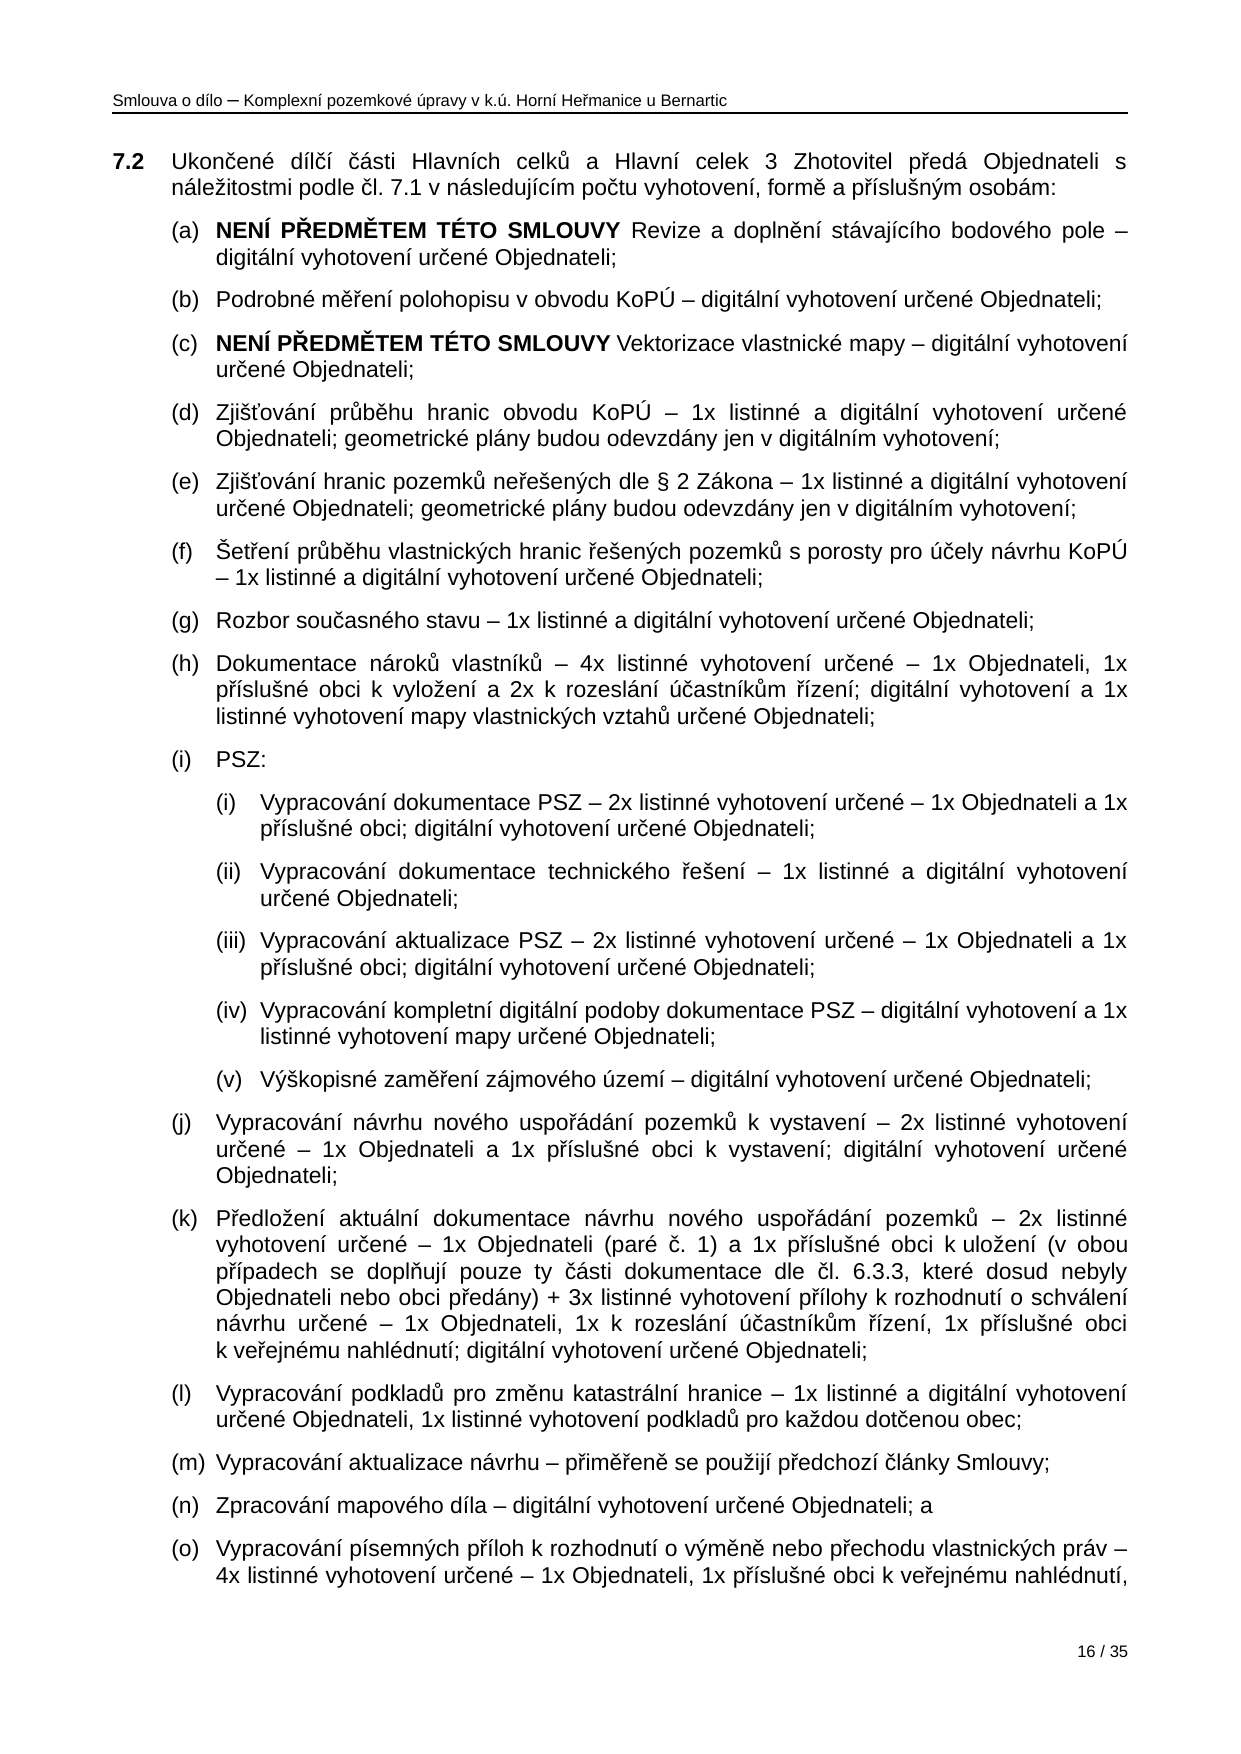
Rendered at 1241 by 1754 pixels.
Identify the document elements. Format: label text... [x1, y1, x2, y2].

list Zjišťování průběhu hranic obvodu KoPÚ – 1x listinné a digitální vyhotovení určené Objednateli; geometrické plány budou odevzdány jen v digitálním vyhotovení; [171, 399, 1128, 452]
text Ukončené dílčí části Hlavních celků a Hlavní celek 3 Zhotovitel předá Objednateli s náležitostmi podle čl. 7.1 v následujícím počtu vyhotovení, formě a příslušným osobám: [112, 148, 1128, 200]
list Výškopisné zaměření zájmového území – digitální vyhotovení určené Objednateli; [216, 1066, 1128, 1093]
list Vypracování podkladů pro změnu katastrální hranice – 1x listinné a digitální vyhotovení určené Objednateli, 1x listinné vyhotovení podkladů pro každou dotčenou obec; [171, 1380, 1128, 1432]
list Vypracování aktualizace PSZ – 2x listinné vyhotovení určené – 1x Objednateli a 1x příslušné obci; digitální vyhotovení určené Objednateli; [216, 927, 1128, 980]
list Šetření průběhu vlastnických hranic řešených pozemků s porosty pro účely návrhu KoPÚ – 1x listinné a digitální vyhotovení určené Objednateli; [171, 538, 1128, 590]
list Zjišťování hranic pozemků neřešených dle § 2 Zákona – 1x listinné a digitální vyhotovení určené Objednateli; geometrické plány budou odevzdány jen v digitálním vyhotovení; [171, 468, 1128, 521]
list PSZ: [171, 746, 1128, 772]
list Vypracování dokumentace technického řešení – 1x listinné a digitální vyhotovení určené Objednateli; [216, 858, 1128, 911]
list Vypracování dokumentace PSZ – 2x listinné vyhotovení určené – 1x Objednateli a 1x příslušné obci; digitální vyhotovení určené Objednateli; [216, 789, 1128, 841]
list Rozbor současného stavu – 1x listinné a digitální vyhotovení určené Objednateli; [171, 607, 1128, 633]
list Dokumentace nároků vlastníků – 4x listinné vyhotovení určené – 1x Objednateli, 1x příslušné obci k vyložení a 2x k rozeslání účastníkům řízení; digitální vyhotovení a 1x listinné vyhotovení mapy vlastnických vztahů určené Objednateli; [171, 650, 1128, 729]
list Předložení aktuální dokumentace návrhu nového uspořádání pozemků – 2x listinné vyhotovení určené – 1x Objednateli (paré č. 1) a 1x příslušné obci k uložení (v obou případech se doplňují pouze ty části dokumentace dle čl. 6.3.3, které dosud nebyly Objednateli nebo obci předány) + 3x listinné vyhotovení přílohy k rozhodnutí o schválení návrhu určené – 1x Objednateli, 1x k rozeslání účastníkům řízení, 1x příslušné obci k veřejnému nahlédnutí; digitální vyhotovení určené Objednateli; [171, 1205, 1128, 1363]
list Vypracování návrhu nového uspořádání pozemků k vystavení – 2x listinné vyhotovení určené – 1x Objednateli a 1x příslušné obci k vystavení; digitální vyhotovení určené Objednateli; [171, 1109, 1128, 1188]
list Vypracování kompletní digitální podoby dokumentace PSZ – digitální vyhotovení a 1x listinné vyhotovení mapy určené Objednateli; [216, 997, 1128, 1049]
list Zpracování mapového díla – digitální vyhotovení určené Objednateli; a [171, 1492, 1128, 1518]
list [171, 1535, 1128, 1588]
list Podrobné měření polohopisu v obvodu KoPÚ – digitální vyhotovení určené Objednateli; [171, 286, 1128, 313]
list NENÍ PŘEDMĚTEM TÉTO SMLOUVY Vektorizace vlastnické mapy – digitální vyhotovení určené Objednateli; [171, 329, 1128, 382]
list Vypracování aktualizace návrhu – přiměřeně se použijí předchozí články Smlouvy; [171, 1449, 1128, 1476]
list NENÍ PŘEDMĚTEM TÉTO SMLOUVY Revize a doplnění stávajícího bodového pole – digitální vyhotovení určené Objednateli; [171, 217, 1128, 270]
